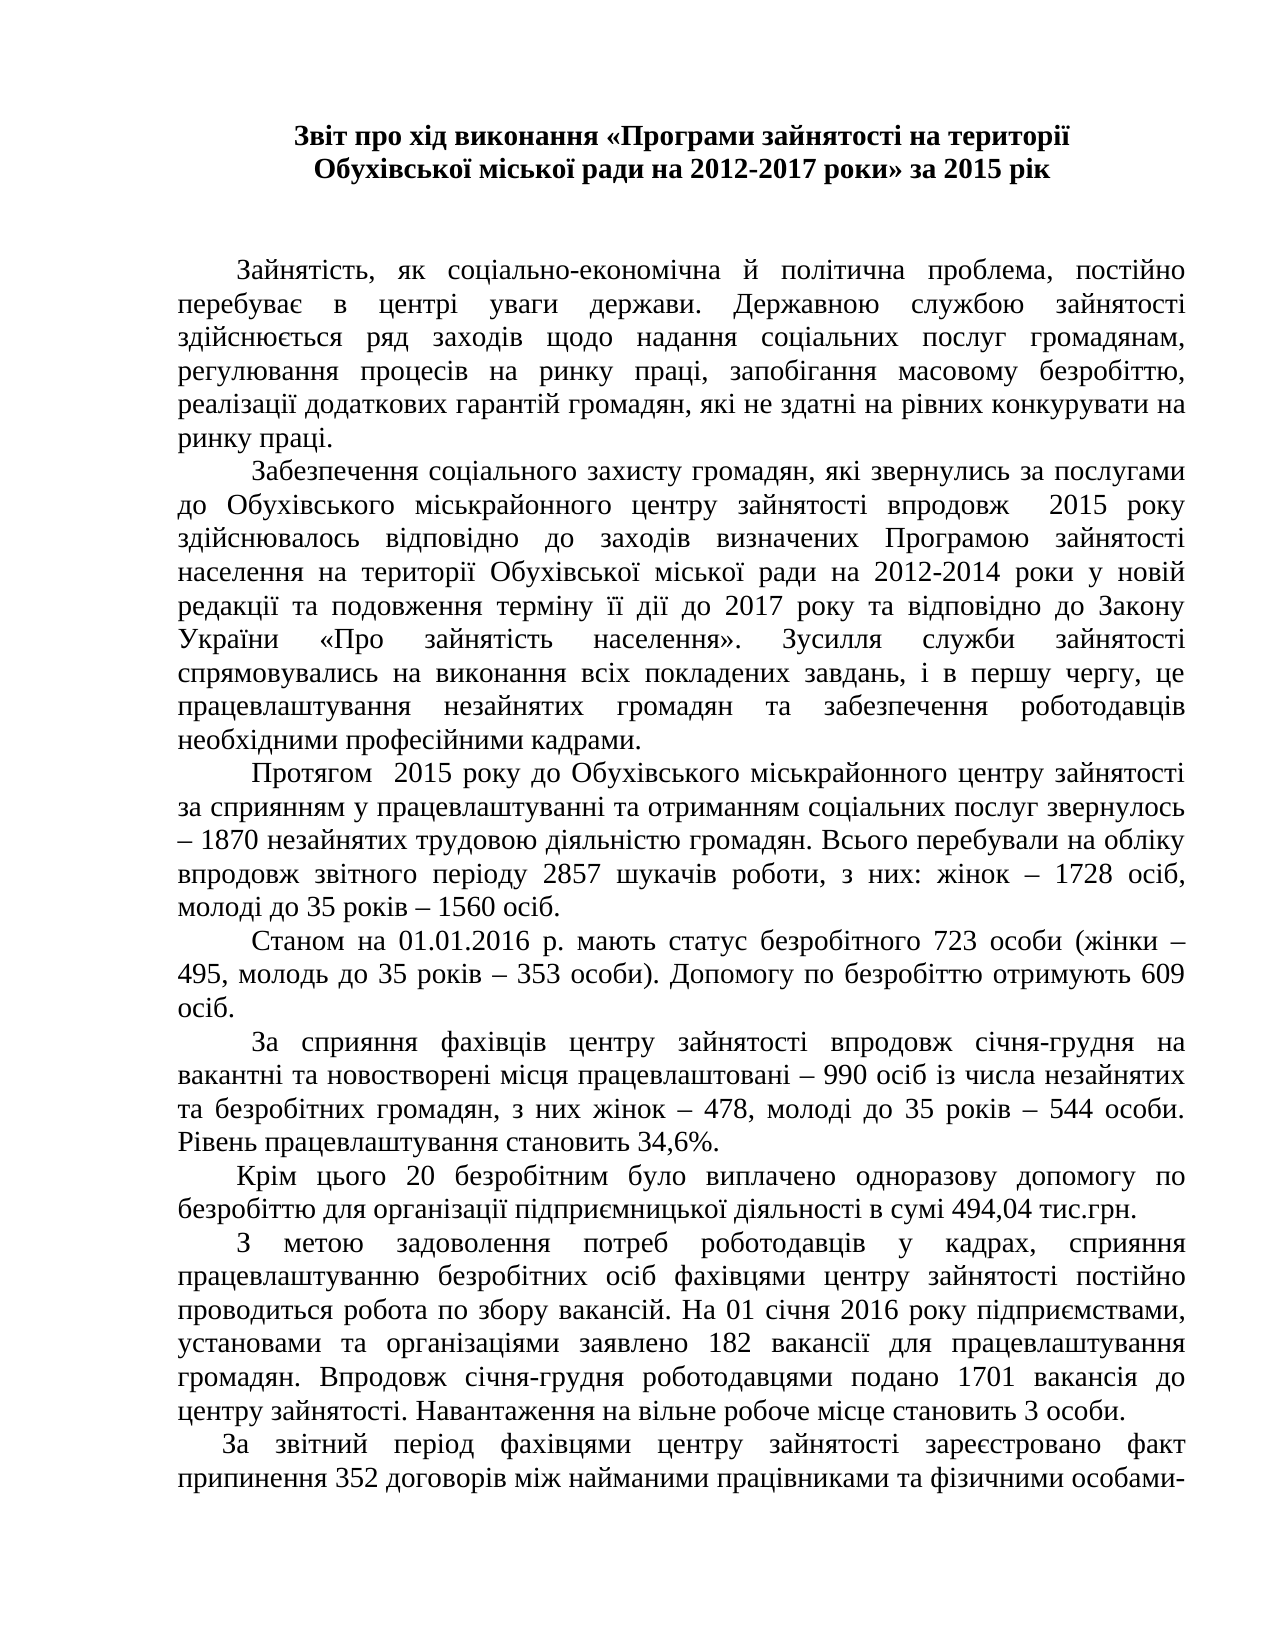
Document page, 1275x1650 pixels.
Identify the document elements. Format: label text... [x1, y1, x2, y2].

text За сприяння фахівців центру зайнятості впродовж січня-грудня на вакантні та новостворені місця працевлаштовані – 990 осіб із числа незайнятих та безробітних громадян, з них жінок – 478, молоді до 35 років – 544 особи. Рівень працевлаштування становить 34,6%. [177, 1024, 1186, 1158]
text Зайнятість, як соціально-економічна й політична проблема, постійно перебуває в центрі уваги держави. Державною службою зайнятості здійснюється ряд заходів щодо надання соціальних послуг громадянам, регулювання процесів на ринку праці, запобігання масовому безробіттю, реалізації додаткових гарантій громадян, які не здатні на рівних конкурувати на ринку праці. [177, 252, 1186, 453]
text Станом на 01.01.2016 р. мають статус безробітного 723 особи (жінки – 495, молодь до 35 років – 353 особи). Допомогу по безробіттю отримують 609 осіб. [177, 923, 1186, 1024]
text Протягом 2015 року до Обухівського міськрайонного центру зайнятості за сприянням у працевлаштуванні та отриманням соціальних послуг звернулось – 1870 незайнятих трудовою діяльністю громадян. Всього перебували на обліку впродовж звітного періоду 2857 шукачів роботи, з них: жінок – 1728 осіб, молоді до 35 років – 1560 осіб. [177, 755, 1186, 923]
text Забезпечення соціального захисту громадян, які звернулись за послугами до Обухівського міськрайонного центру зайнятості впродовж 2015 року здійснювалось відповідно до заходів визначених Програмою зайнятості населення на території Обухівської міської ради на 2012-2014 роки у новій редакції та подовження терміну її дії до 2017 року та відповідно до Закону України «Про зайнятість населення». Зусилля служби зайнятості спрямовувались на виконання всіх покладених завдань, і в першу чергу, це працевлаштування незайнятих громадян та забезпечення роботодавців необхідними професійними кадрами. [177, 453, 1186, 755]
text Крім цього 20 безробітним було виплачено одноразову допомогу по безробіттю для організації підприємницької діяльності в сумі 494,04 тис.грн. [177, 1158, 1186, 1225]
text З метою задоволення потреб роботодавців у кадрах, сприяння працевлаштуванню безробітних осіб фахівцями центру зайнятості постійно проводиться робота по збору вакансій. На 01 січня 2016 року підприємствами, установами та організаціями заявлено 182 вакансії для працевлаштування громадян. Впродовж січня-грудня роботодавцями подано 1701 вакансія до центру зайнятості. Навантаження на вільне робоче місце становить 3 особи. [177, 1225, 1186, 1426]
subtitle Обухівської міської ради на 2012-2017 роки» за 2015 рік [177, 152, 1186, 185]
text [177, 1426, 1186, 1493]
subtitle Звіт про хід виконання «Програми зайнятості на території [177, 118, 1186, 152]
